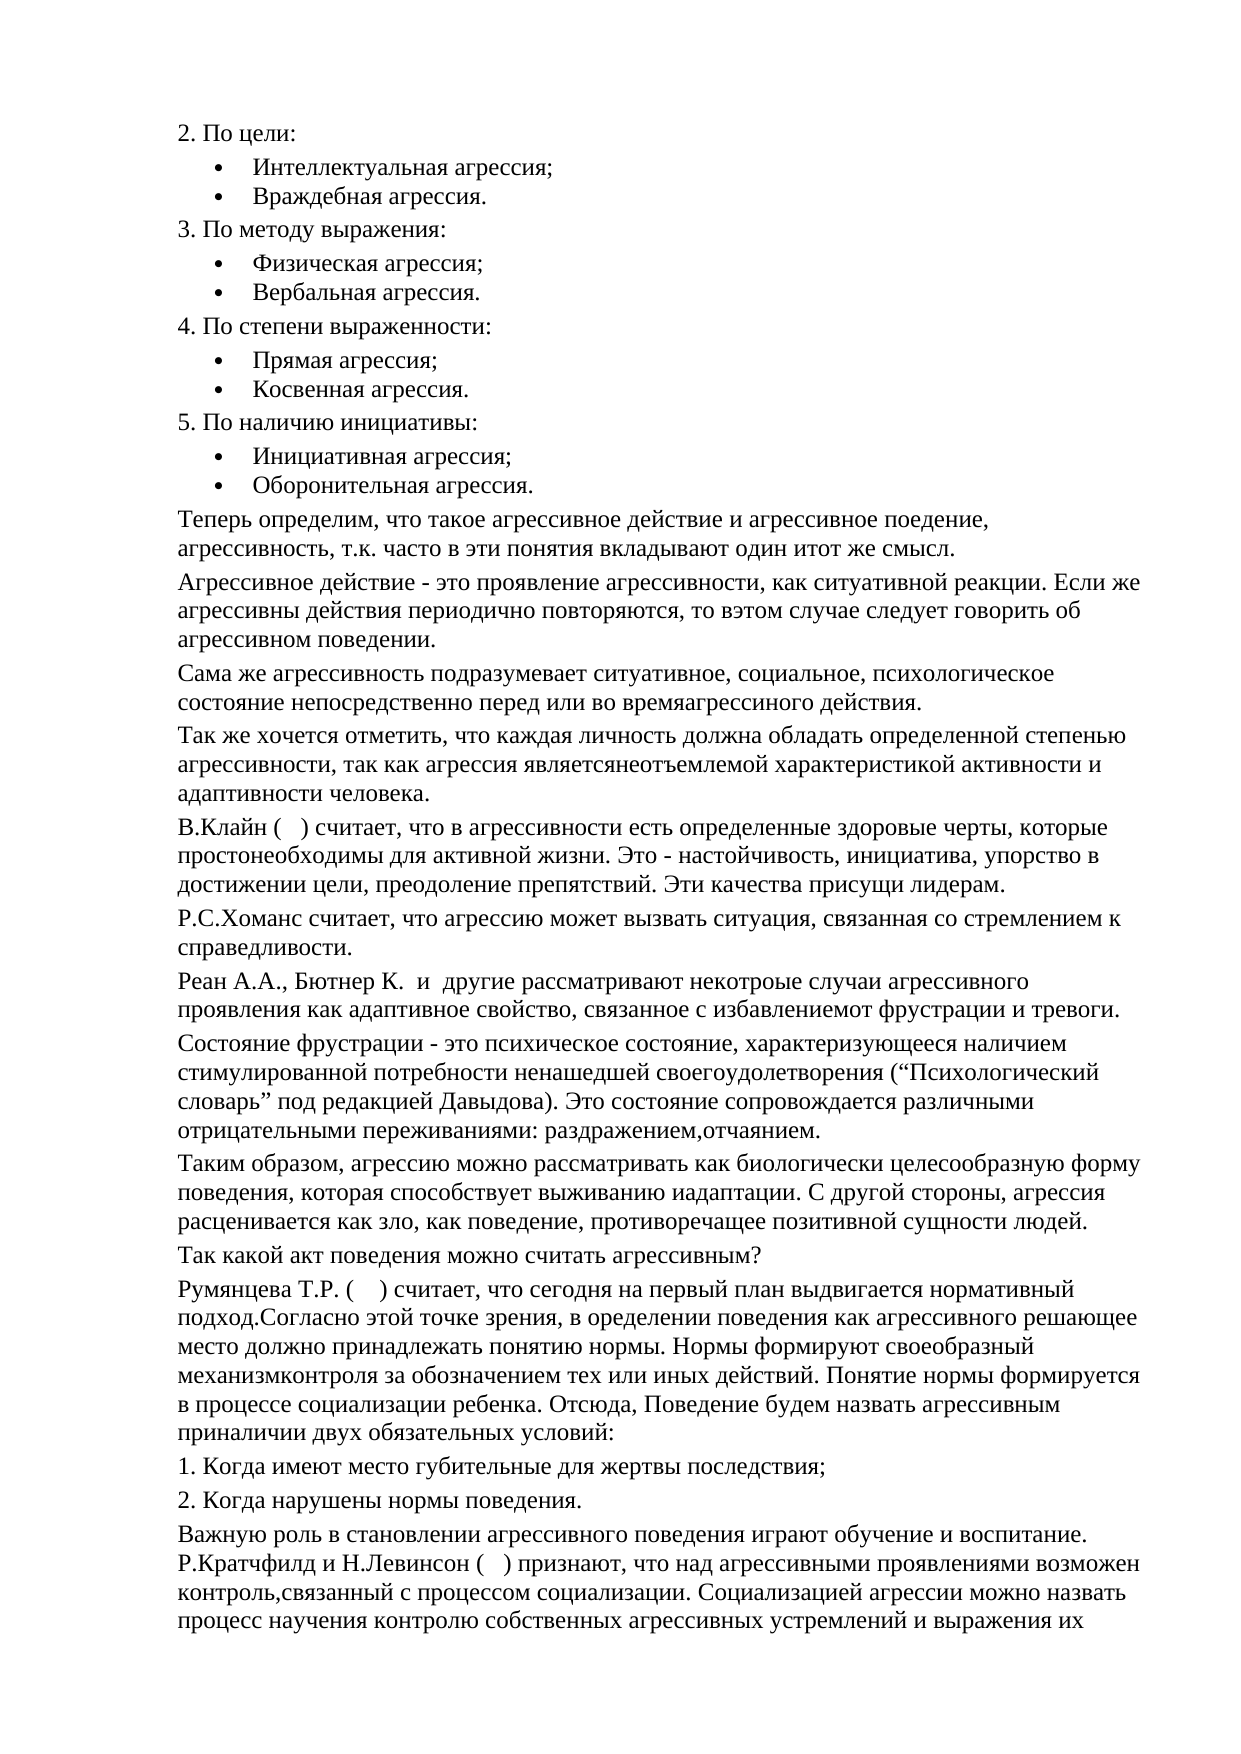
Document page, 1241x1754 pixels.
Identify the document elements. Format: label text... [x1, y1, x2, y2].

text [177, 1519, 1152, 1634]
text 2. По цели: [177, 118, 1152, 147]
text Реан А.А., Бютнер К. и другие рассматривают некотроые случаи агрессивного проявления как адаптивное свойство, связанное с избавлениемот фрустрации и тревоги. [177, 966, 1152, 1023]
text Р.С.Хоманс считает, что агрессию может вызвать ситуация, связанная со стремлением к справедливости. [177, 903, 1152, 961]
list Интеллектуальная агрессия; [215, 152, 1152, 181]
text 3. По методу выражения: [177, 214, 1152, 243]
text 4. По степени выраженности: [177, 311, 1152, 340]
text Так же хочется отметить, что каждая личность должна обладать определенной степенью агрессивности, так как агрессия являетсянеотъемлемой характеристикой активности и адаптивности человека. [177, 721, 1152, 807]
list Инициативная агрессия; [215, 441, 1152, 470]
list Вербальная агрессия. [215, 277, 1152, 306]
list Оборонительная агрессия. [215, 470, 1152, 499]
text 5. По наличию инициативы: [177, 407, 1152, 436]
list Физическая агрессия; [215, 248, 1152, 277]
list Враждебная агрессия. [215, 181, 1152, 209]
text Сама же агрессивность подразумевает ситуативное, социальное, психологическое состояние непосредственно перед или во времяагрессиного действия. [177, 658, 1152, 715]
text 1. Когда имеют место губительные для жертвы последствия; [177, 1451, 1152, 1480]
text В.Клайн ( ) считает, что в агрессивности есть определенные здоровые черты, которые простонеобходимы для активной жизни. Это - настойчивость, инициатива, упорство в достижении цели, преодоление препятствий. Эти качества присущи лидерам. [177, 812, 1152, 898]
text Так какой акт поведения можно считать агрессивным? [177, 1240, 1152, 1269]
text Румянцева Т.Р. ( ) считает, что сегодня на первый план выдвигается нормативный подход.Согласно этой точке зрения, в оределении поведения как агрессивного решающее место должно принадлежать понятию нормы. Нормы формируют своеобразный механизмконтроля за обозначением тех или иных действий. Понятие нормы формируется в процессе социализации ребенка. Отсюда, Поведение будем назвать агрессивным приналичии двух обязательных условий: [177, 1274, 1152, 1446]
list Косвенная агрессия. [215, 374, 1152, 402]
text Состояние фрустрации - это психическое состояние, характеризующееся наличием стимулированной потребности ненашедшей своегоудолетворения (“Психологический словарь” под редакцией Давыдова). Это состояние сопровождается различными отрицательными переживаниями: раздражением,отчаянием. [177, 1028, 1152, 1143]
text Теперь определим, что такое агрессивное действие и агрессивное поедение, агрессивность, т.к. часто в эти понятия вкладывают один итот же смысл. [177, 504, 1152, 561]
text Агрессивное действие - это проявление агрессивности, как ситуативной реакции. Если же агрессивны действия периодично повторяются, то вэтом случае следует говорить об агрессивном поведении. [177, 567, 1152, 653]
list Прямая агрессия; [215, 345, 1152, 374]
text Таким образом, агрессию можно рассматривать как биологически целесообразную форму поведения, которая способствует выживанию иадаптации. С другой стороны, агрессия расценивается как зло, как поведение, противоречащее позитивной сущности людей. [177, 1148, 1152, 1235]
text 2. Когда нарушены нормы поведения. [177, 1485, 1152, 1514]
